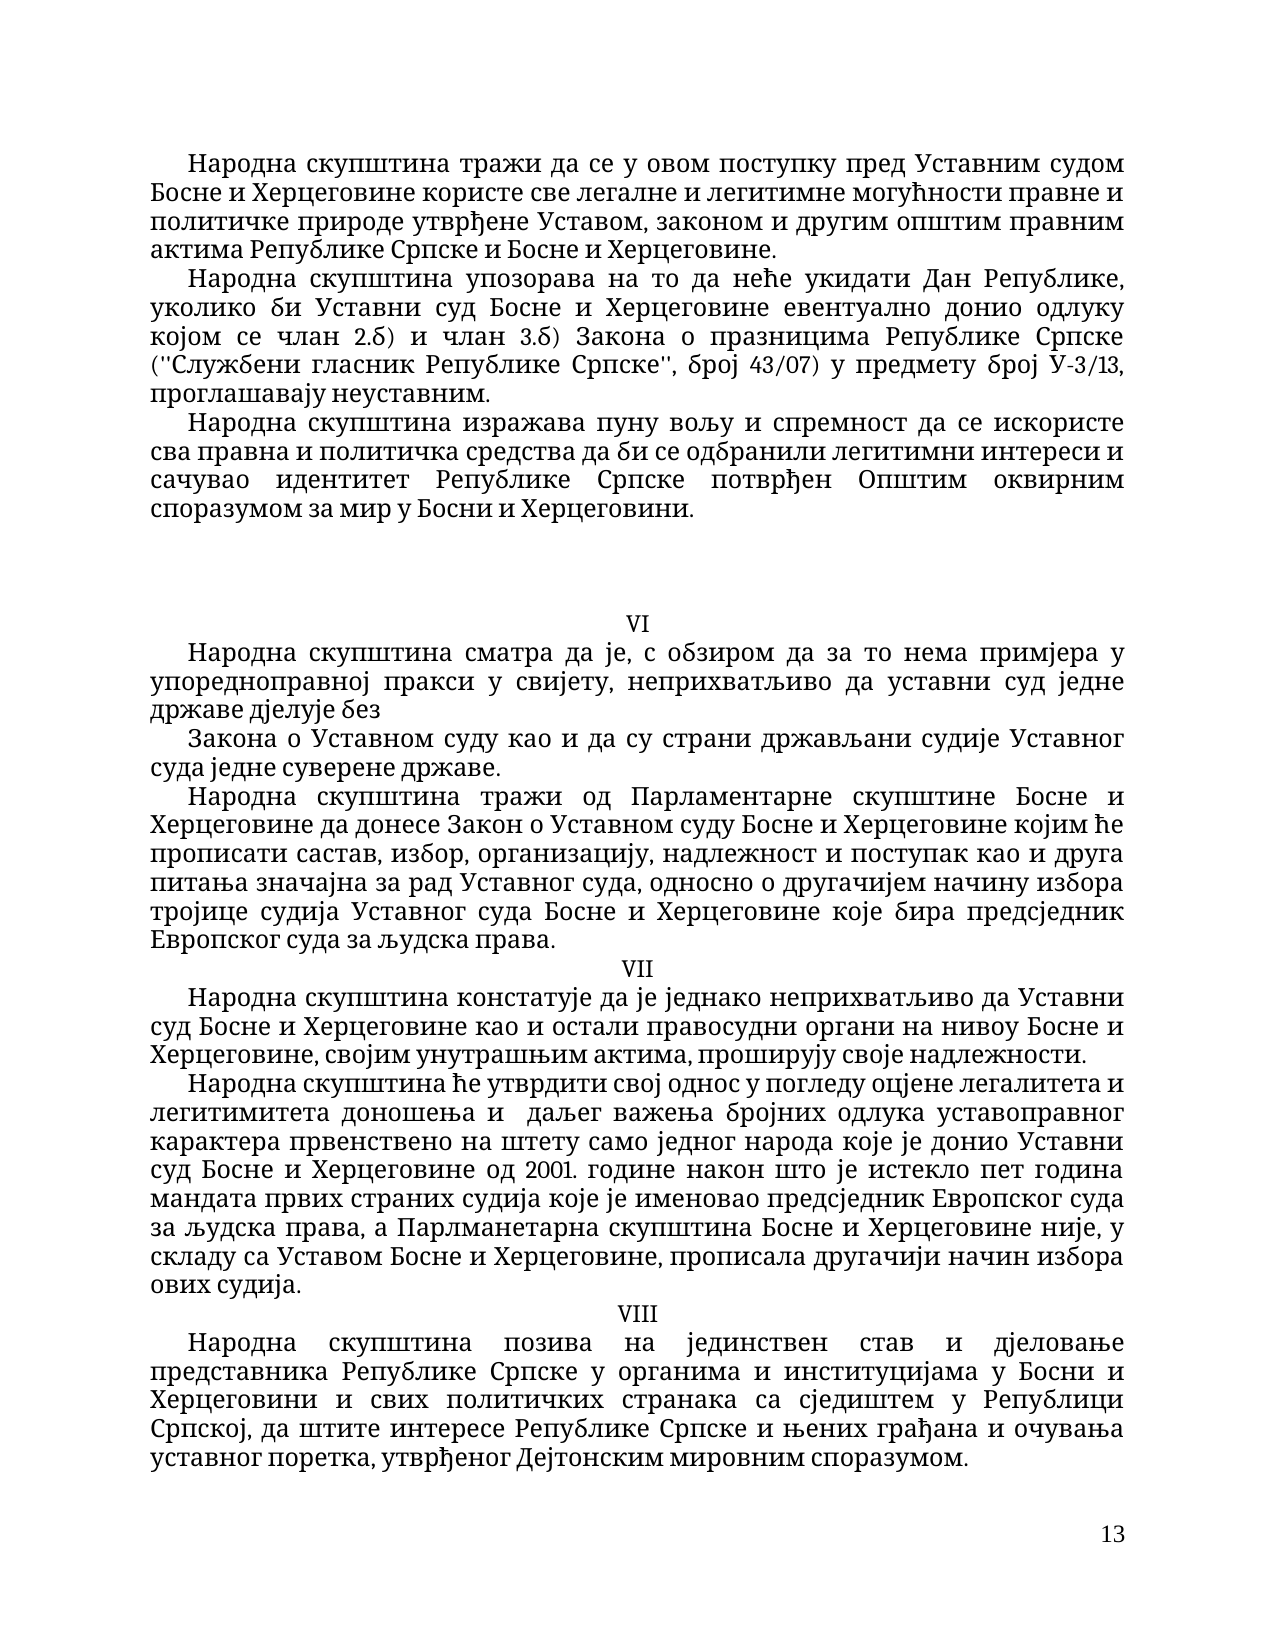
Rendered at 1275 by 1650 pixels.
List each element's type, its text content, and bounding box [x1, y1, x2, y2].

text Закона о Уставном суду као и да су страни држављани судије Уставног суда једне суверене државе. [150, 725, 1125, 782]
text Народна скупштина упозорава на то да неће укидати Дан Републике, уколико би Уставни суд Босне и Херцеговине евентуално донио одлуку којом се члан 2.б) и члан 3.б) Закона о празницима Републике Српске (''Службени гласник Републике Српске'', број 43/07) у предмету број У-3/13, проглашавају неуставним. [150, 265, 1125, 409]
text Народна скупштина ће утврдити свој однос у погледу оцјене легалитета и легитимитета доношења и даљег важења бројних одлука уставоправног карактера првенствено на штету само једног народа које је донио Уставни суд Босне и Херцеговине од 2001. године након што је истекло пет година мандата првих страних судија које је именовао предсједник Европског суда за људска права, а Парлманетарна скупштина Босне и Херцеговине није, у складу са Уставом Босне и Херцеговине, прописала другачији начин избора ових судија. [150, 1070, 1125, 1300]
text Народна скупштина позива на јединствен став и дјеловање представника Републике Српске у органима и институцијама у Босни и Херцеговини и свих политичких странака са сједиштем у Републици Српској, да штите интересе Републике Српске и њених грађана и очувања уставног поретка, утврђеног Дејтонским мировним споразумом. [150, 1329, 1125, 1472]
text VI [150, 610, 1125, 639]
text Народна скупштина изражава пуну вољу и спремност да се искористе сва правна и политичка средства да би се одбранили легитимни интереси и сачувао идентитет Републике Српске потврђен Општим оквирним споразумом за мир у Босни и Херцеговини. [150, 409, 1125, 524]
text Народна скупштина тражи од Парламентарне скупштине Босне и Херцеговине да донесе Закон о Уставном суду Босне и Херцеговине којим ће прописати састав, избор, организацију, надлежност и поступак као и друга питања значајна за рад Уставног суда, односно о другачијем начину избора тројице судија Уставног суда Босне и Херцеговине које бира предсједник Европског суда за људска права. [150, 782, 1125, 955]
text VII [150, 955, 1125, 984]
text VIII [150, 1300, 1125, 1329]
text Народна скупштина констатује да је једнако неприхватљиво да Уставни суд Босне и Херцеговине као и остали правосудни органи на нивоу Босне и Херцеговине, својим унутрашњим актима, проширују своје надлежности. [150, 984, 1125, 1070]
text Народна скупштина сматра да је, с обзиром да за то нема примјера у упоредноправној пракси у свијету, неприхватљиво да уставни суд једне државе дјелује без [150, 639, 1125, 725]
text Народна скупштина тражи да се у овом поступку пред Уставним судом Босне и Херцеговине користе све легалне и легитимне могућности правне и политичке природе утврђене Уставом, законом и другим општим правним актима Републике Српске и Босне и Херцеговине. [150, 150, 1125, 265]
